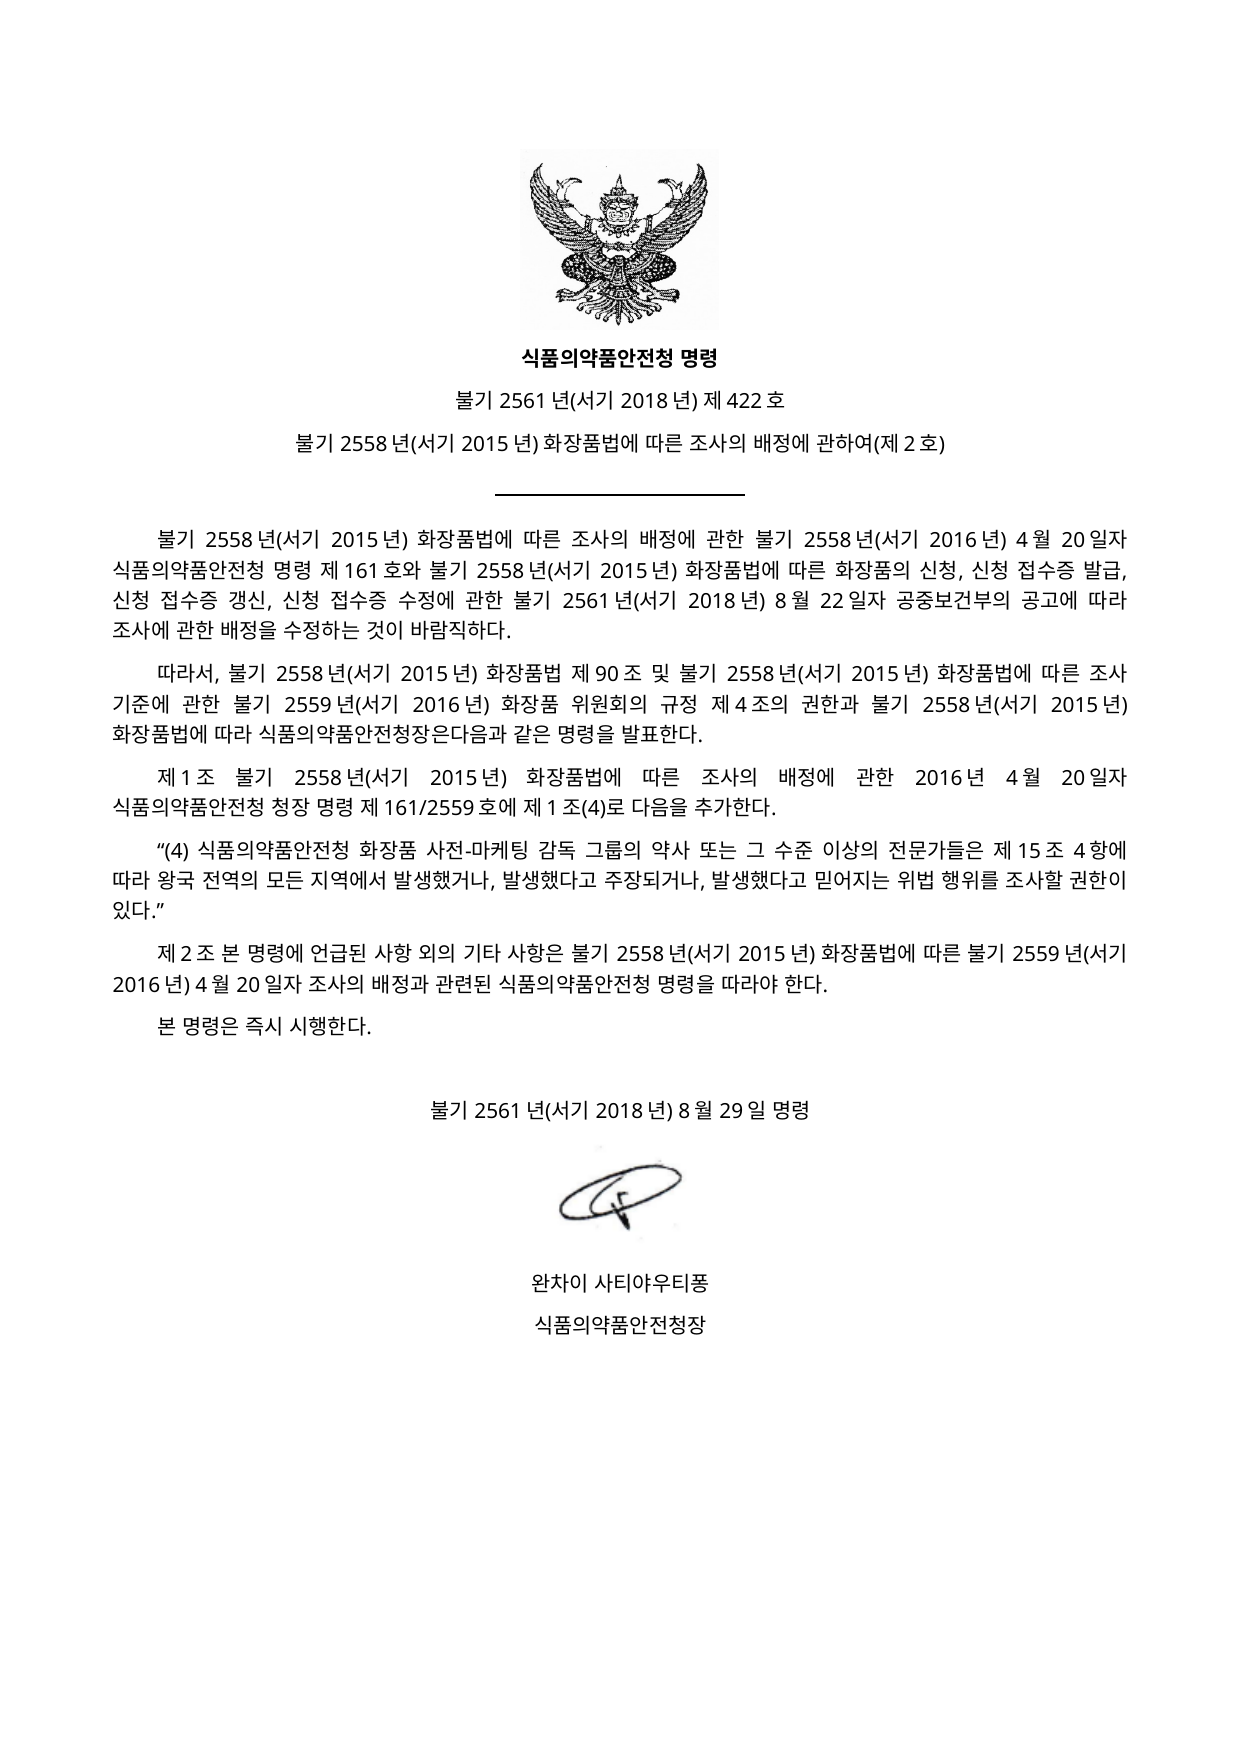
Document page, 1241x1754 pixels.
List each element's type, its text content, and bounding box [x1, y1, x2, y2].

text 불기 2561년(서기 2018년) 제422호 [112, 385, 1128, 415]
picture [544, 1137, 696, 1255]
text 식품의약품안전청 명령 [112, 342, 1128, 372]
text 제1조 불기 2558년(서기 2015년) 화장품법에 따른 조사의 배정에 관한 2016년 4월 20일자 식품의약품안전청 청장 명령 제161/2559호에 제1조(4)로 다음을 추가한다. [112, 761, 1128, 822]
text “(4) 식품의약품안전청 화장품 사전-마케팅 감독 그룹의 약사 또는 그 수준 이상의 전문가들은 제15조 4항에 따라 왕국 전역의 모든 지역에서 발생했거나, 발생했다고 주장되거나, 발생했다고 믿어지는 위법 행위를 조사할 권한이 있다.” [112, 834, 1128, 925]
text 불기 2561년(서기 2018년) 8월 29일 명령 [112, 1094, 1128, 1125]
text 본 명령은 즉시 시행한다. [112, 1011, 1128, 1041]
text 불기 2558년(서기 2015년) 화장품법에 따른 조사의 배정에 관하여(제2호) [112, 427, 1128, 458]
text 식품의약품안전청장 [112, 1309, 1128, 1340]
picture [520, 149, 719, 330]
text 제2조 본 명령에 언급된 사항 외의 기타 사항은 불기 2558년(서기 2015년) 화장품법에 따른 불기 2559년(서기 2016년) 4월 20일자 조사의 배정과 관련된 식품의약품안전청 명령을 따라야 한다. [112, 937, 1128, 998]
text 완차이 사티야우티퐁 [112, 1267, 1128, 1297]
text 불기 2558년(서기 2015년) 화장품법에 따른 조사의 배정에 관한 불기 2558년(서기 2016년) 4월 20일자 식품의약품안전청 명령 제161호와 불기 2558년(서기 2015년) 화장품법에 따른 화장품의 신청, 신청 접수증 발급, 신청 접수증 갱신, 신청 접수증 수정에 관한 불기 2561년(서기 2018년) 8월 22일자 공중보건부의 공고에 따라 조사에 관한 배정을 수정하는 것이 바람직하다. [112, 524, 1128, 645]
text 따라서, 불기 2558년(서기 2015년) 화장품법 제90조 및 불기 2558년(서기 2015년) 화장품법에 따른 조사 기준에 관한 불기 2559년(서기 2016년) 화장품 위원회의 규정 제4조의 권한과 불기 2558년(서기 2015년) 화장품법에 따라 식품의약품안전청장은다음과 같은 명령을 발표한다. [112, 657, 1128, 748]
